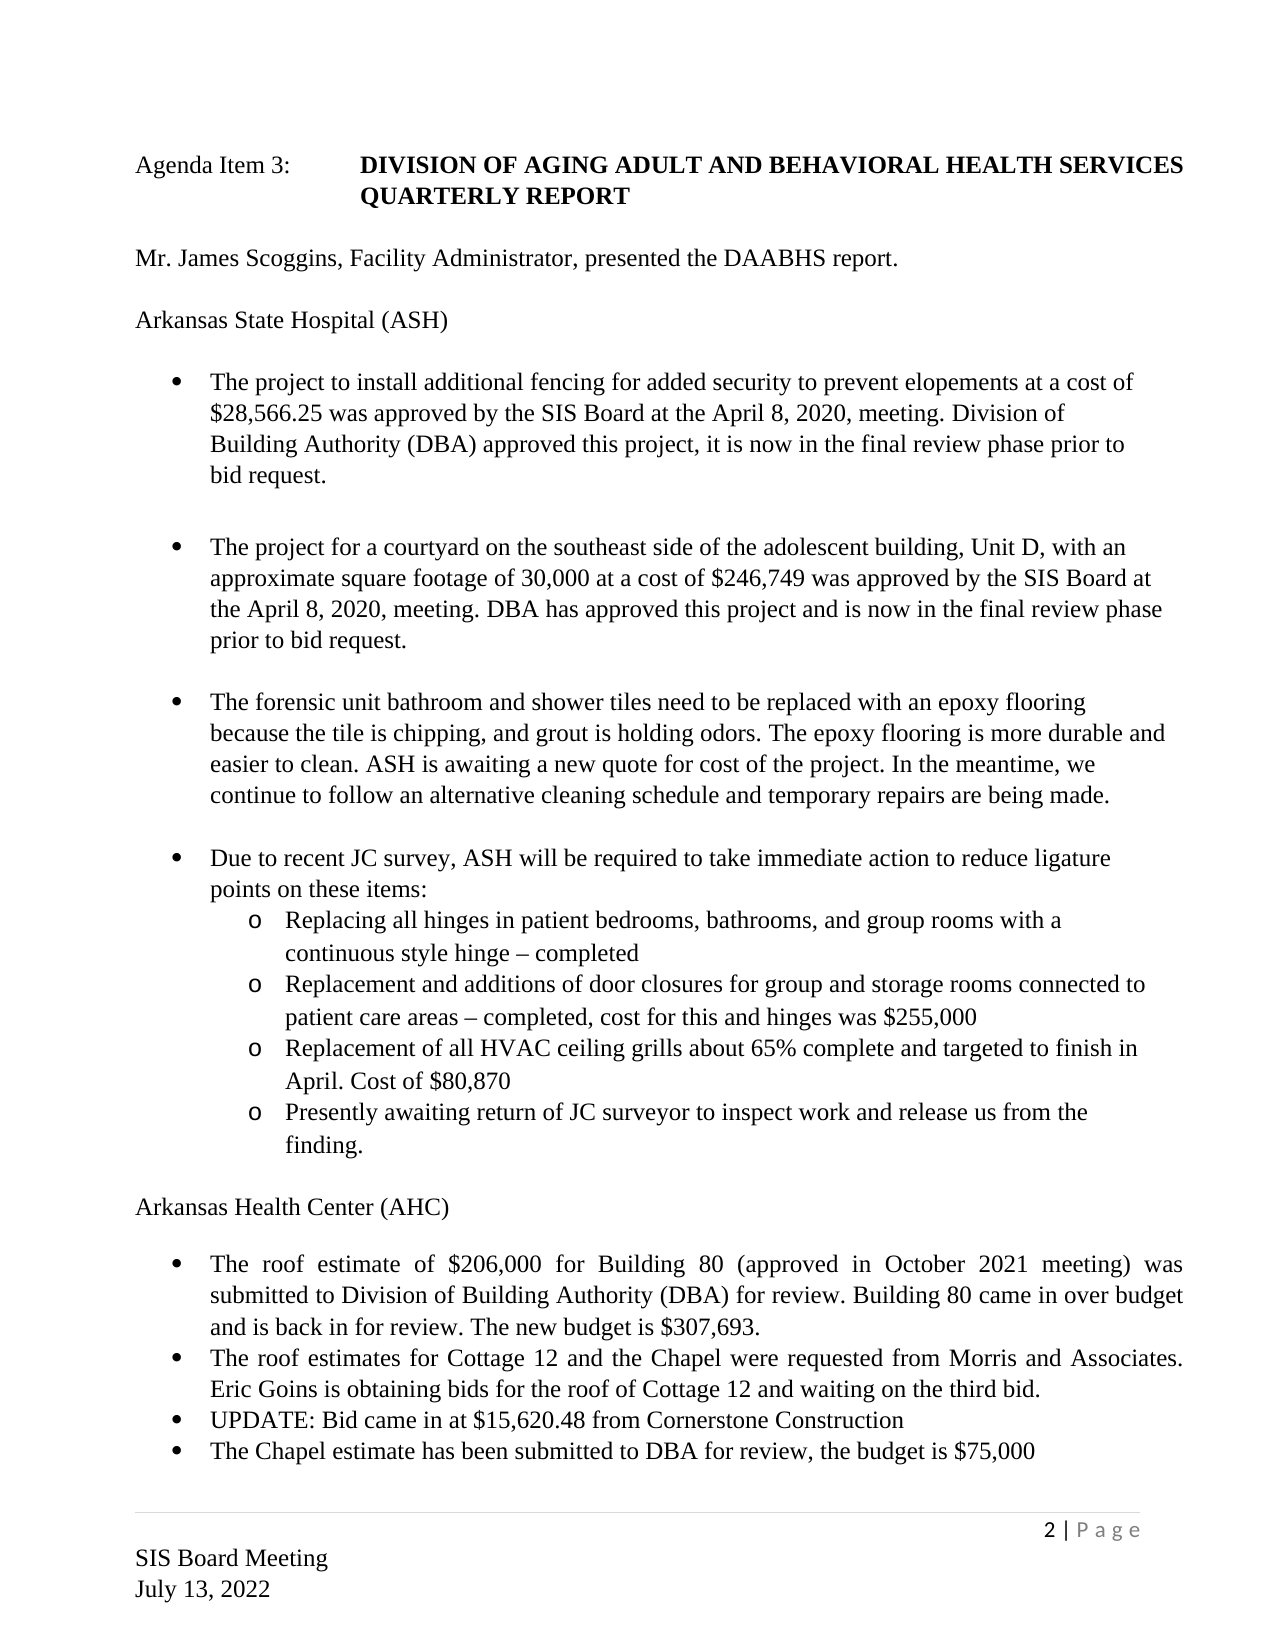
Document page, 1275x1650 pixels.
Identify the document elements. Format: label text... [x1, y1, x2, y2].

list The project to install additional fencing for added security to prevent elopements at a cost of $28,566.25 was approved by the SIS Board at the April 8, 2020, meeting. Division of Building Authority (DBA) approved this project, it is now in the final review phase prior to bid request. [172, 367, 1140, 489]
list Replacement of all HVAC ceiling grills about 65% complete and targeted to finish in April. Cost of $80,870 [247, 1033, 1166, 1095]
list The roof estimates for Cottage 12 and the Chapel were requested from Morris and Associates. Eric Goins is obtaining bids for the roof of Cottage 12 and waiting on the third bid. [172, 1343, 1185, 1402]
list Replacing all hinges in patient bedrooms, bathrooms, and group rooms with a continuous style hinge – completed [247, 905, 1166, 967]
text Agenda Item 3: DIVISION OF AGING ADULT AND BEHAVIORAL HEALTH SERVICES [135, 150, 1213, 179]
list Replacement and additions of door closures for group and storage rooms connected to patient care areas – completed, cost for this and hinges was $255,000 [247, 969, 1166, 1031]
text Arkansas Health Center (AHC) [135, 1192, 1213, 1221]
list The project for a courtyard on the southeast side of the adolescent building, Unit D, with an approximate square footage of 30,000 at a cost of $246,749 was approved by the SIS Board at the April 8, 2020, meeting. DBA has approved this project and is now in the final review phase prior to bid request. [172, 532, 1166, 654]
text Mr. James Scoggins, Facility Administrator, presented the DAABHS report. [135, 243, 1213, 272]
text Arkansas State Hospital (ASH) [135, 305, 1213, 334]
list Due to recent JC survey, ASH will be required to take immediate action to reduce ligature points on these items: [172, 843, 1166, 902]
list UPDATE: Bid came in at $15,620.48 from Cornerstone Construction [172, 1405, 1185, 1433]
list Presently awaiting return of JC surveyor to inspect work and release us from the finding. [247, 1097, 1166, 1159]
list The Chapel estimate has been submitted to DBA for review, the budget is $75,000 [172, 1436, 1185, 1464]
list The roof estimate of $206,000 for Building 80 (approved in October 2021 meeting) was submitted to Division of Building Authority (DBA) for review. Building 80 came in over budget and is back in for review. The new budget is $307,693. [172, 1249, 1185, 1340]
list The forensic unit bathroom and shower tiles need to be replaced with an epoxy flooring because the tile is chipping, and grout is holding odors. The epoxy flooring is more durable and easier to clean. ASH is awaiting a new quote for cost of the project. In the meantime, we continue to follow an alternative cleaning schedule and temporary repairs are being made. [172, 687, 1166, 809]
text QUARTERLY REPORT [285, 181, 1213, 210]
